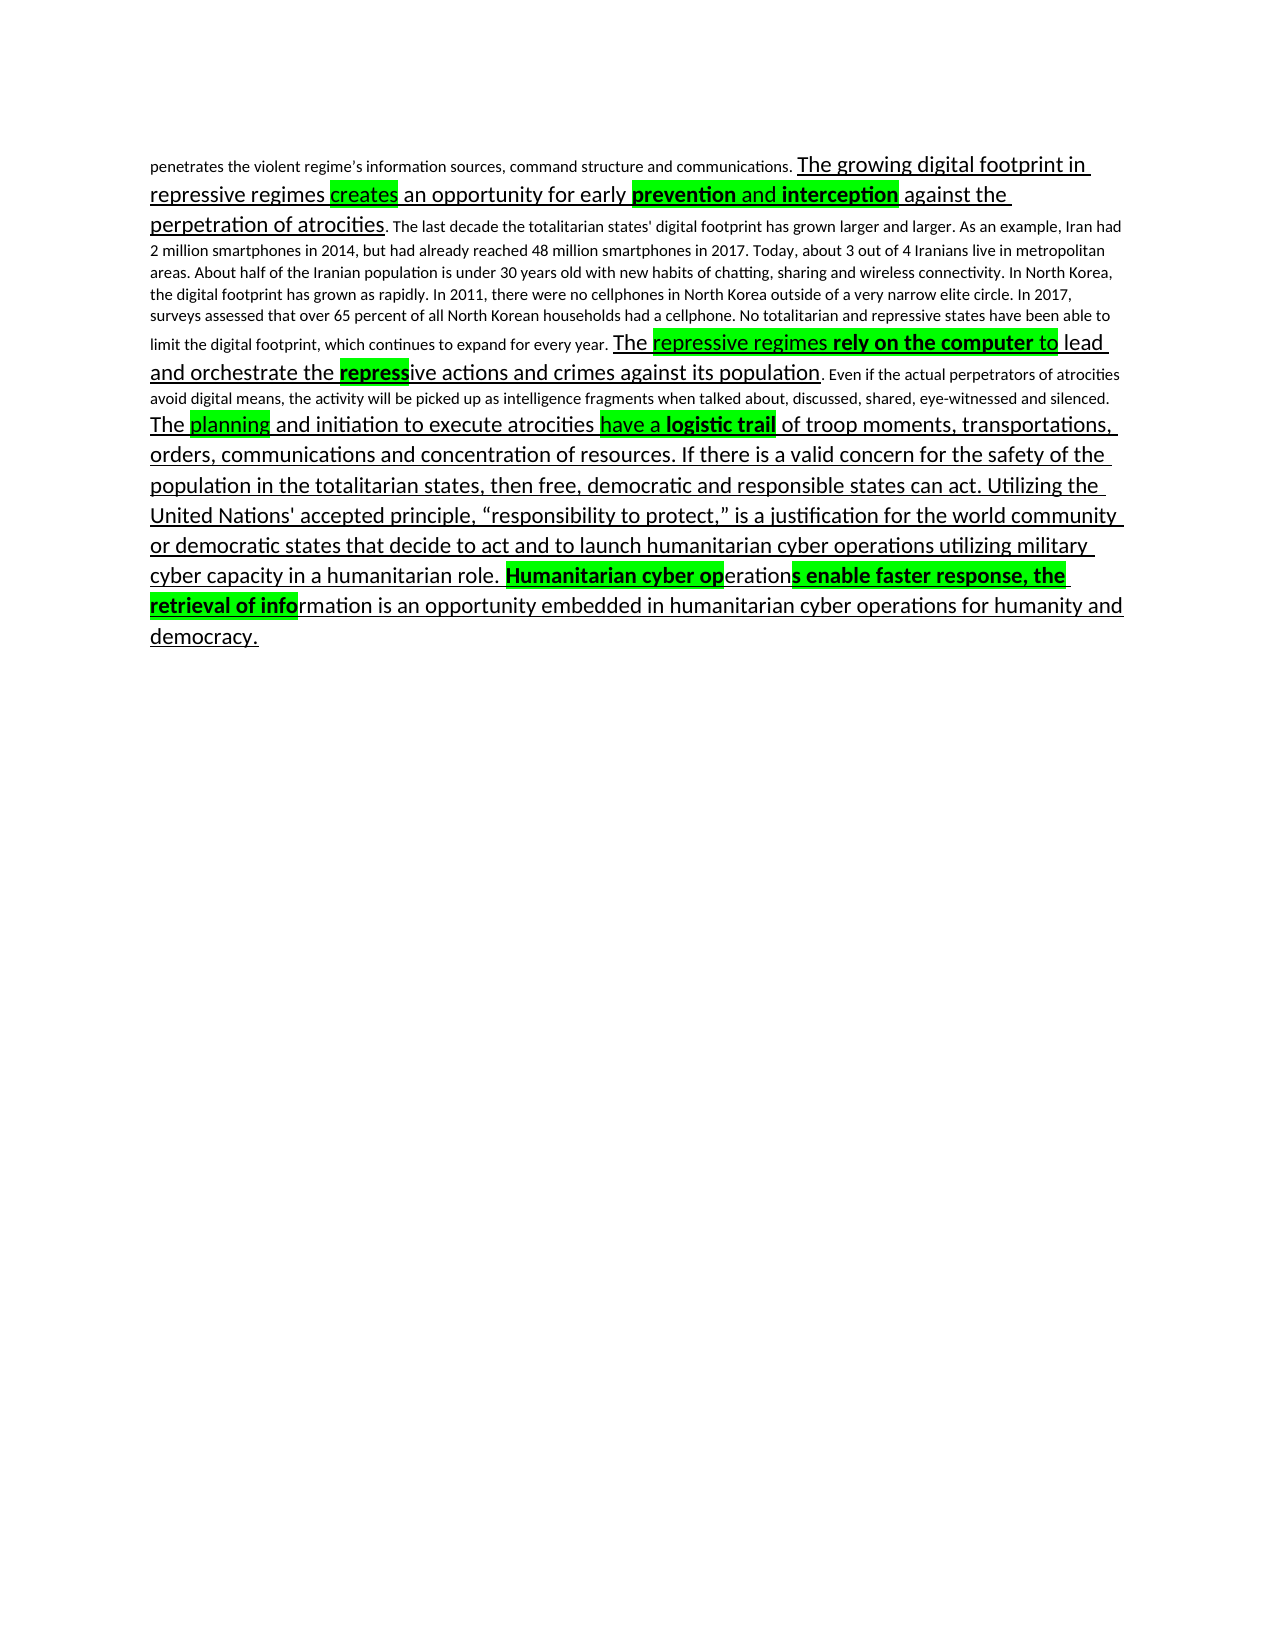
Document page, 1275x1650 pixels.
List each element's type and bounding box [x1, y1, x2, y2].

text [150, 150, 1125, 650]
